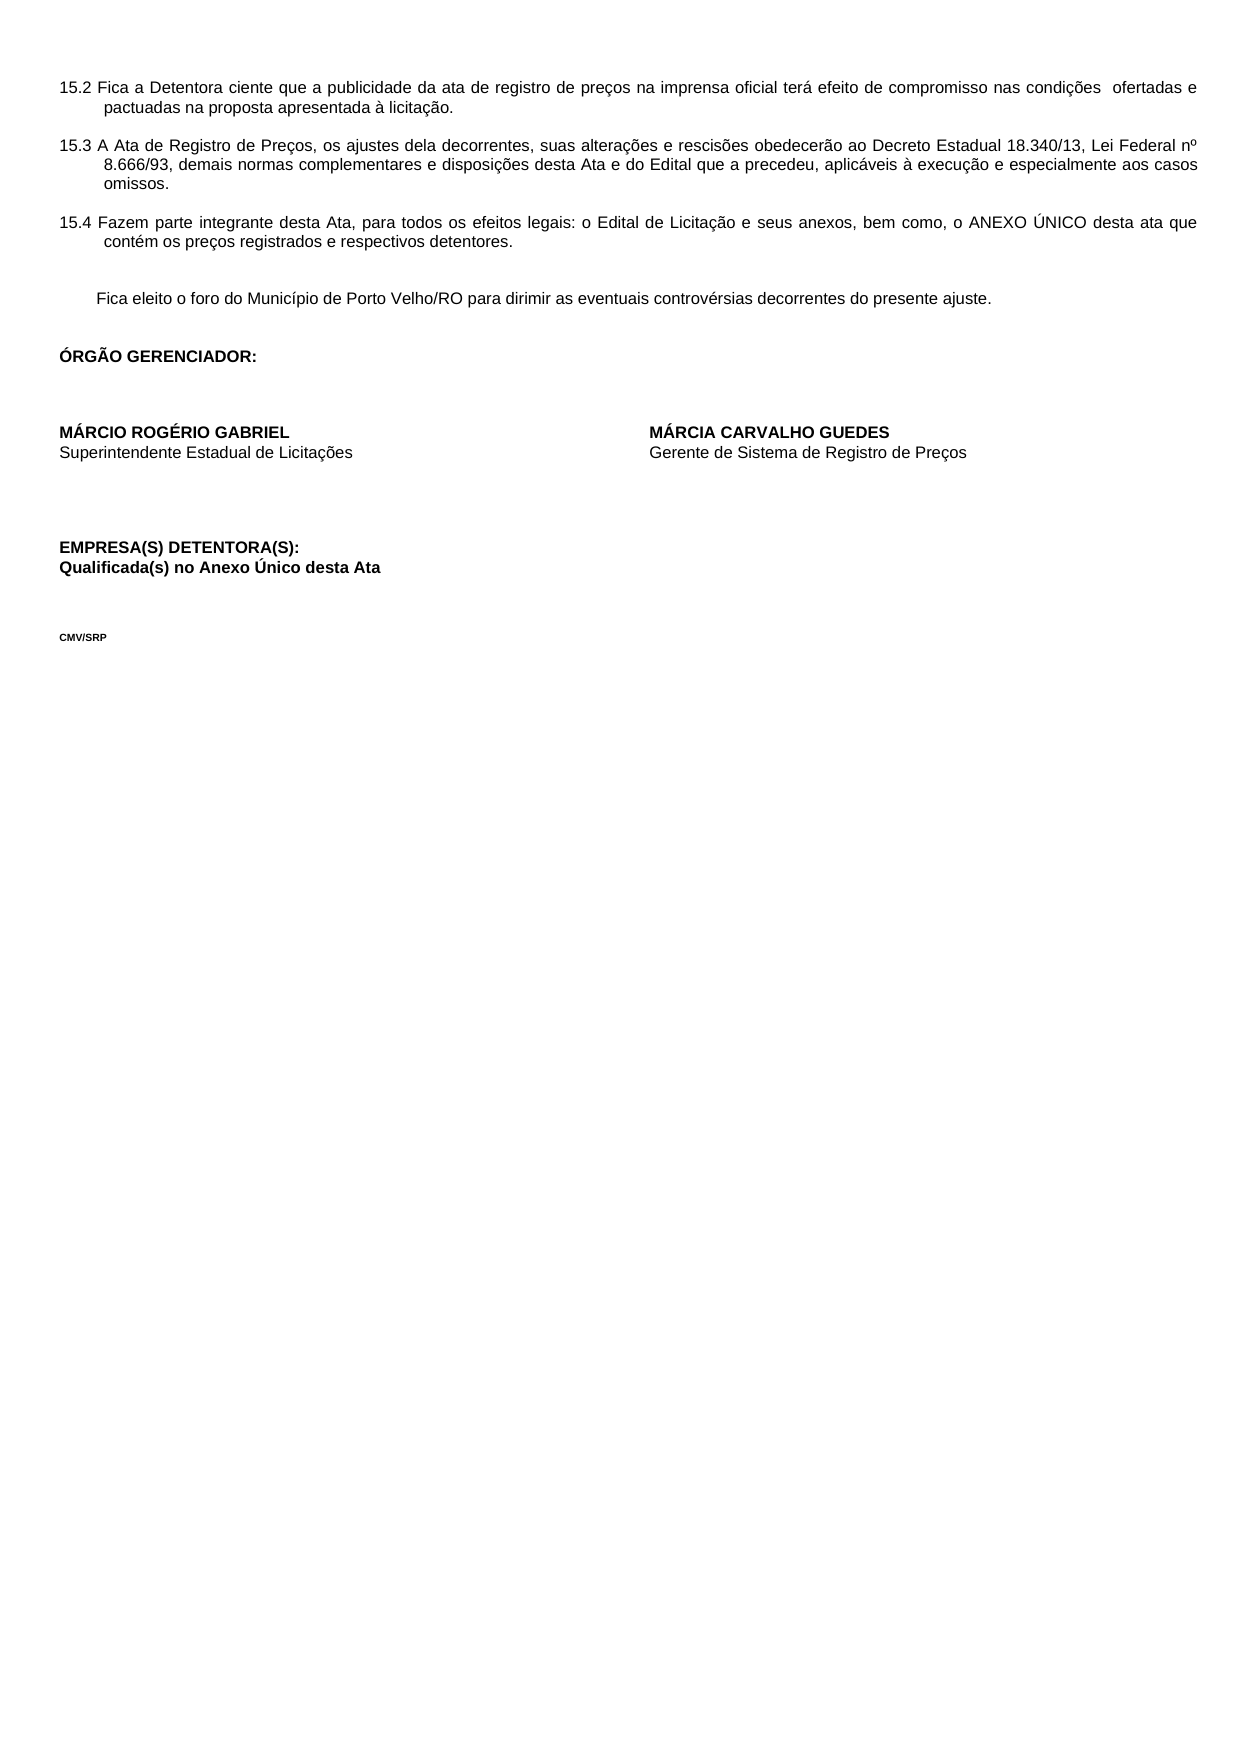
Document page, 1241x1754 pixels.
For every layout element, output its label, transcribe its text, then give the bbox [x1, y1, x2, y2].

text 15.3 A Ata de Registro de Preços, os ajustes dela decorrentes, suas alterações e rescisões obedecerão ao Decreto Estadual 18.340/13, Lei Federal nº 8.666/93, demais normas complementares e disposições desta Ata e do Edital que a precedeu, aplicáveis à execução e especialmente aos casos omissos. [59, 136, 1199, 193]
text EMPRESA(S) DETENTORA(S): [59, 538, 1194, 557]
text MÁRCIO ROGÉRIO GABRIEL MÁRCIA CARVALHO GUEDES [59, 423, 1194, 442]
text 15.4 Fazem parte integrante desta Ata, para todos os efeitos legais: o Edital de Licitação e seus anexos, bem como, o ANEXO ÚNICO desta ata que contém os preços registrados e respectivos detentores. [59, 212, 1199, 251]
text 15.2 Fica a Detentora ciente que a publicidade da ata de registro de preços na imprensa oficial terá efeito de compromisso nas condições ofertadas e pactuadas na proposta apresentada à licitação. [59, 78, 1199, 117]
text Fica eleito o foro do Município de Porto Velho/RO para dirimir as eventuais controvérsias decorrentes do presente ajuste. [59, 289, 1199, 308]
text Superintendente Estadual de Licitações Gerente de Sistema de Registro de Preços [59, 442, 1194, 462]
text Qualificada(s) no Anexo Único desta Ata [59, 557, 1194, 577]
text ÓRGÃO GERENCIADOR: [59, 347, 1194, 366]
